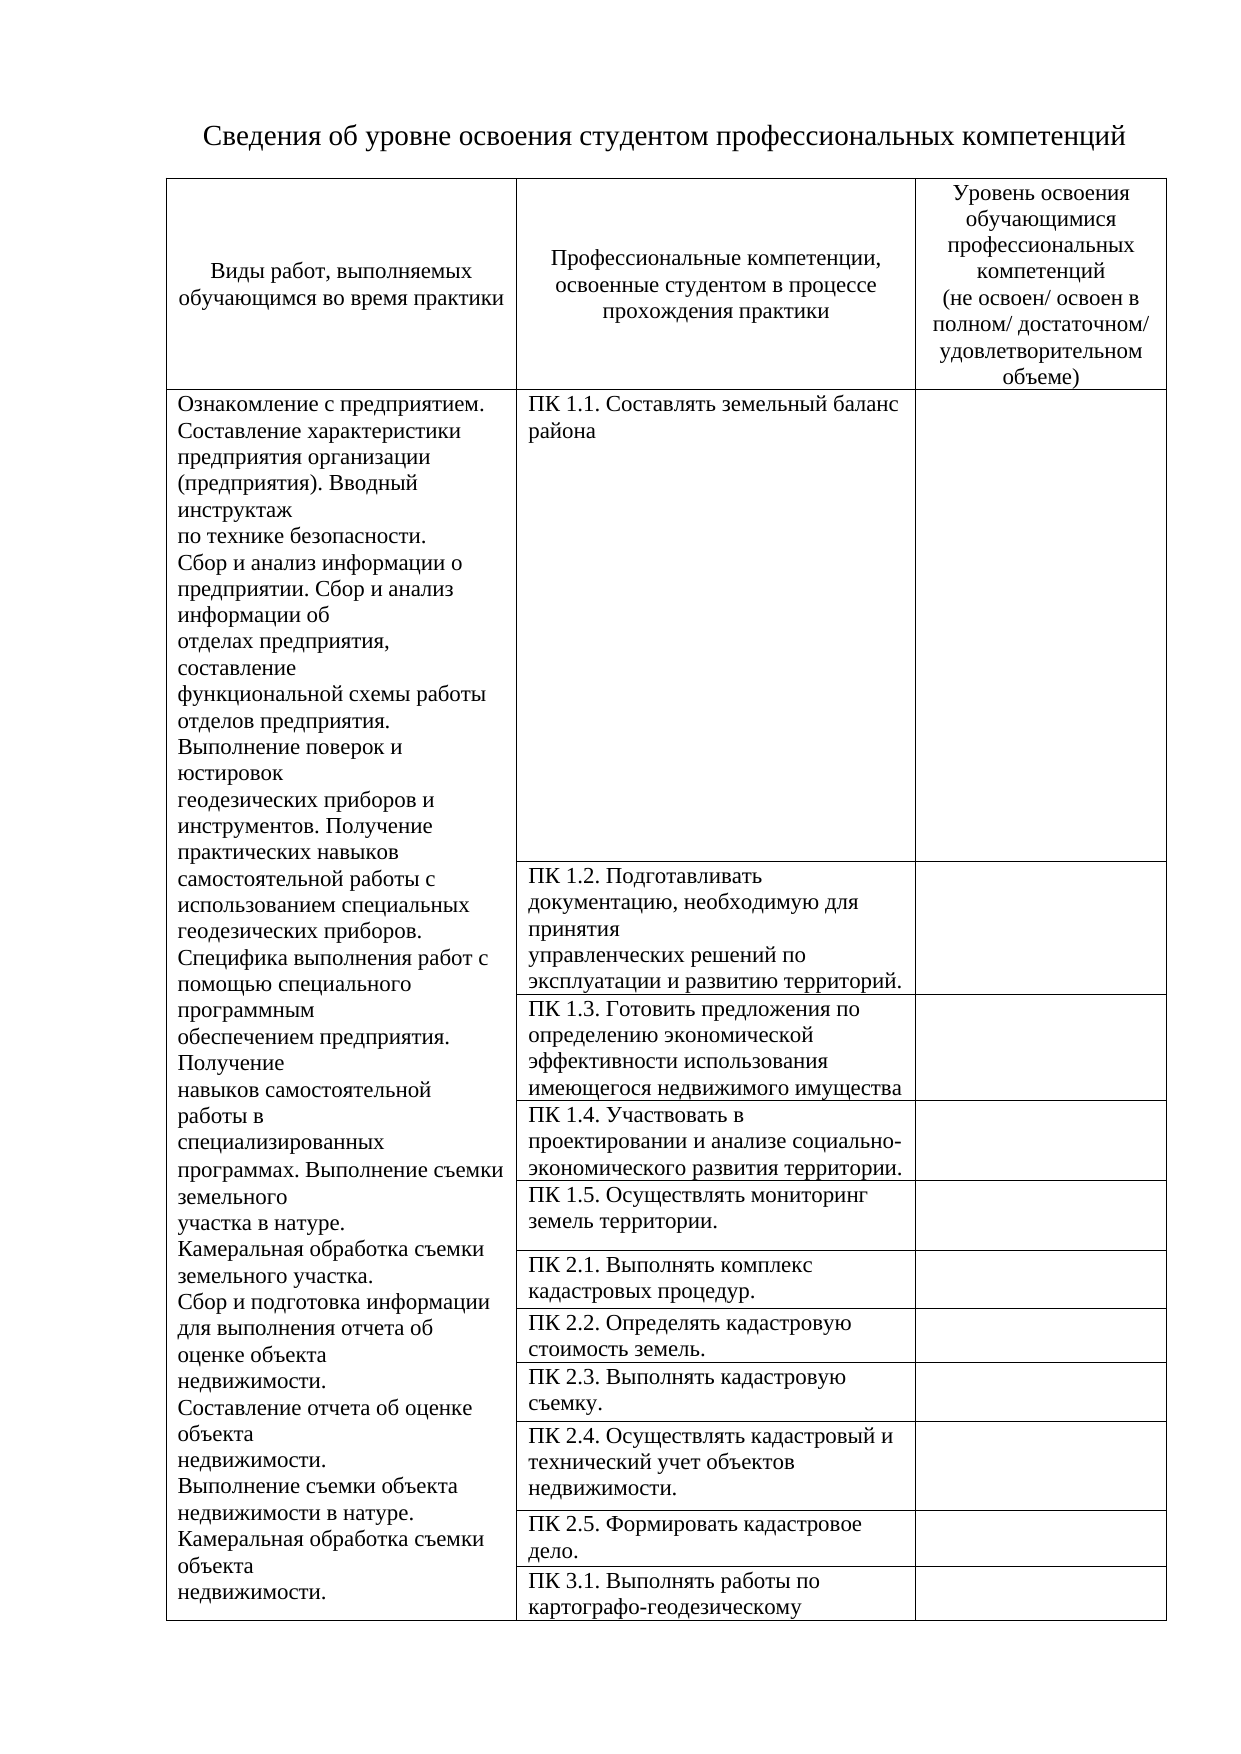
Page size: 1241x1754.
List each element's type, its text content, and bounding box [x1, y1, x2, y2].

table_header Уровень освоения обучающимися профессиональных компетенций (не освоен/ освоен в полном/ достаточном/ удовлетворительном объеме) [916, 179, 1166, 389]
table_cell [916, 862, 1166, 994]
table_cell ПК 2.3. Выполнять кадастровую съемку. [517, 1363, 915, 1421]
table_cell ПК 2.1. Выполнять комплекс кадастровых процедур. [517, 1251, 915, 1308]
table_cell [916, 1101, 1166, 1180]
table_cell [916, 1251, 1166, 1308]
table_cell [517, 1567, 915, 1620]
table_cell [916, 1422, 1166, 1509]
table_cell ПК 1.1. Составлять земельный баланс района [517, 390, 915, 861]
table_cell Ознакомление с предприятием. Составление характеристики предприятия организации (предприятия). Вводный инструктаж по технике безопасности. Сбор и анализ информации о предприятии. Сбор и анализ информации об отделах предприятия, составление функциональной схемы работы отделов предприятия. Выполнение поверок и юстировок геодезических приборов и инструментов. Получение практических навыков самостоятельной работы с использованием специальных геодезических приборов. Специфика выполнения работ с помощью специального программным обеспечением предприятия. Получение навыков самостоятельной работы в специализированных программах. Выполнение съемки земельного участка в натуре. Камеральная обработка съемки земельного участка. Сбор и подготовка информации для выполнения отчета об оценке объекта недвижимости. Составление отчета об оценке объекта недвижимости. Выполнение съемки объекта недвижимости в натуре. Камеральная обработка съемки объекта недвижимости. Составление технического паспорта. Выполнение съемки земельного участка в натуре. Камеральная обработка съемки земельного участка. Определение координат. Определение площади земельного участка. Сбор фотоматериалов для выполнения отчета об оценке объекта. Подготовка информации для выполнения отчета об оценке объекта недвижимости. Самостоятельное составление отчета об оценке объекта недвижимости. Выполнение съемки объекта недвижимости в натуре. Камеральная обработка съемки земельного участка. Составление технического паспорта объекта недвижимости. Решение производственных ситуаций, связанных с определение координат земельного участка [167, 390, 516, 1620]
table_header Виды работ, выполняемых обучающимся во время практики [167, 179, 516, 389]
table_cell ПК 2.5. Формировать кадастровое дело. [517, 1511, 915, 1566]
table_cell ПК 1.4. Участвовать в проектировании и анализе социально-экономического развития территории. [517, 1101, 915, 1180]
table_cell [916, 1511, 1166, 1566]
table_cell ПК 1.2. Подготавливать документацию, необходимую для принятия управленческих решений по эксплуатации и развитию территорий. [517, 862, 915, 994]
table_cell ПК 1.5. Осуществлять мониторинг земель территории. [517, 1181, 915, 1249]
table_cell ПК 2.2. Определять кадастровую стоимость земель. [517, 1309, 915, 1362]
table_cell [916, 995, 1166, 1100]
table_cell [916, 390, 1166, 861]
table_cell [916, 1567, 1166, 1620]
table_cell [916, 1363, 1166, 1421]
text Сведения об уровне освоения студентом профессиональных компетенций [177, 118, 1152, 152]
table_cell ПК 1.3. Готовить предложения по определению экономической эффективности использования имеющегося недвижимого имущества [517, 995, 915, 1100]
table_header Профессиональные компетенции, освоенные студентом в процессе прохождения практики [517, 179, 915, 389]
table_cell ПК 2.4. Осуществлять кадастровый и технический учет объектов недвижимости. [517, 1422, 915, 1509]
table_cell [916, 1181, 1166, 1249]
table_cell [916, 1309, 1166, 1362]
